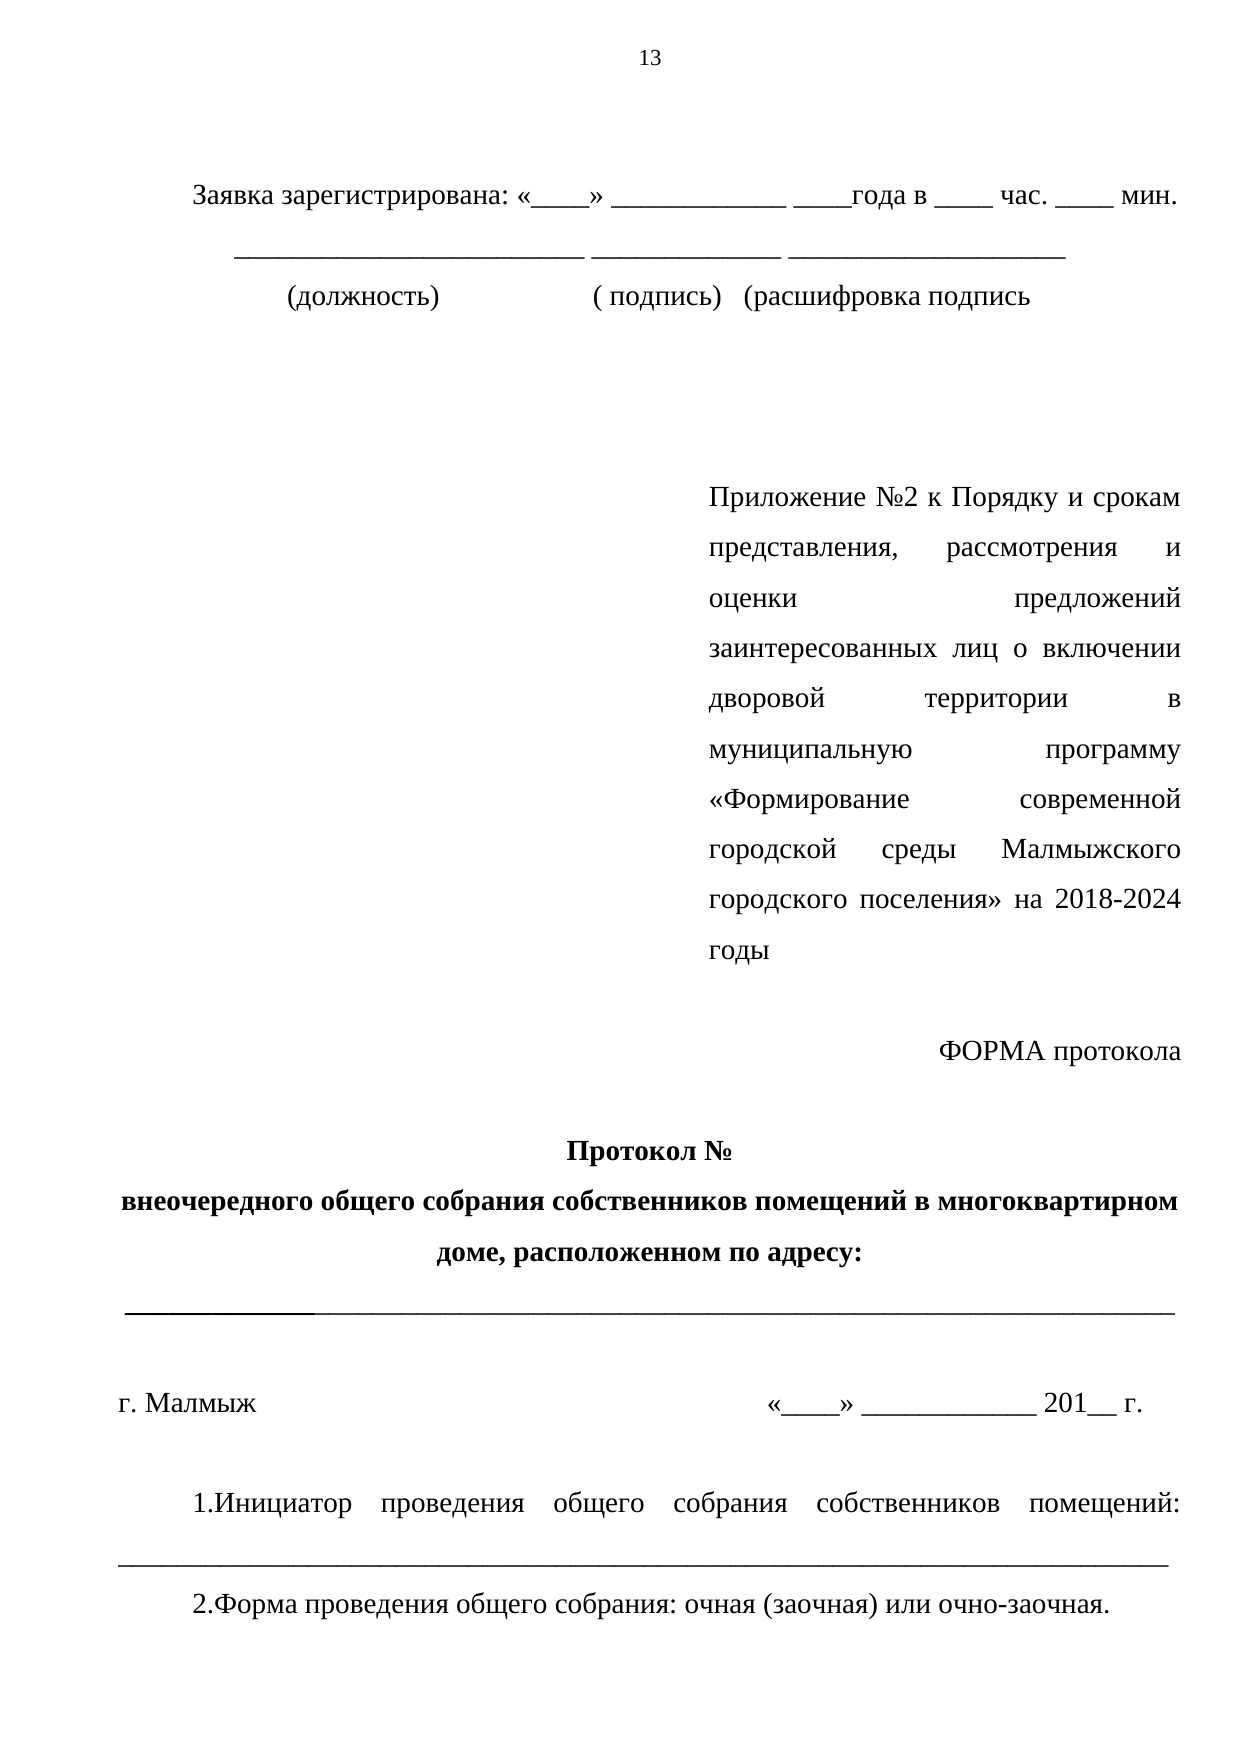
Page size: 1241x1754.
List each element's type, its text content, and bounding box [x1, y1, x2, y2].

text ________________________ _____________ ___________________ [118, 228, 1181, 261]
text г. Малмыж «____» ____________ 201__ г. [118, 1385, 1181, 1418]
text (должность) ( подпись) (расшифровка подпись [118, 278, 1181, 311]
text 1.Инициатор проведения общего собрания собственников помещений: ________________________________________________________________________ [118, 1485, 1181, 1569]
text внеочередного общего собрания собственников помещений в многоквартирном доме, расположенном по адресу: ________________________________________________________________________ [118, 1183, 1181, 1318]
text ФОРМА протокола [118, 1033, 1181, 1066]
text 2.Форма проведения общего собрания: очная (заочная) или очно-заочная. [118, 1586, 1181, 1619]
text Приложение №2 к Порядку и срокам представления, рассмотрения и оценки предложений заинтересованных лиц о включении дворовой территории в муниципальную программу «Формирование современной городской среды Малмыжского городского поселения» на 2018-2024 годы [709, 479, 1181, 966]
text Заявка зарегистрирована: «____» ____________ ____года в ____ час. ____ мин. [118, 177, 1181, 211]
text Протокол № [118, 1133, 1181, 1167]
